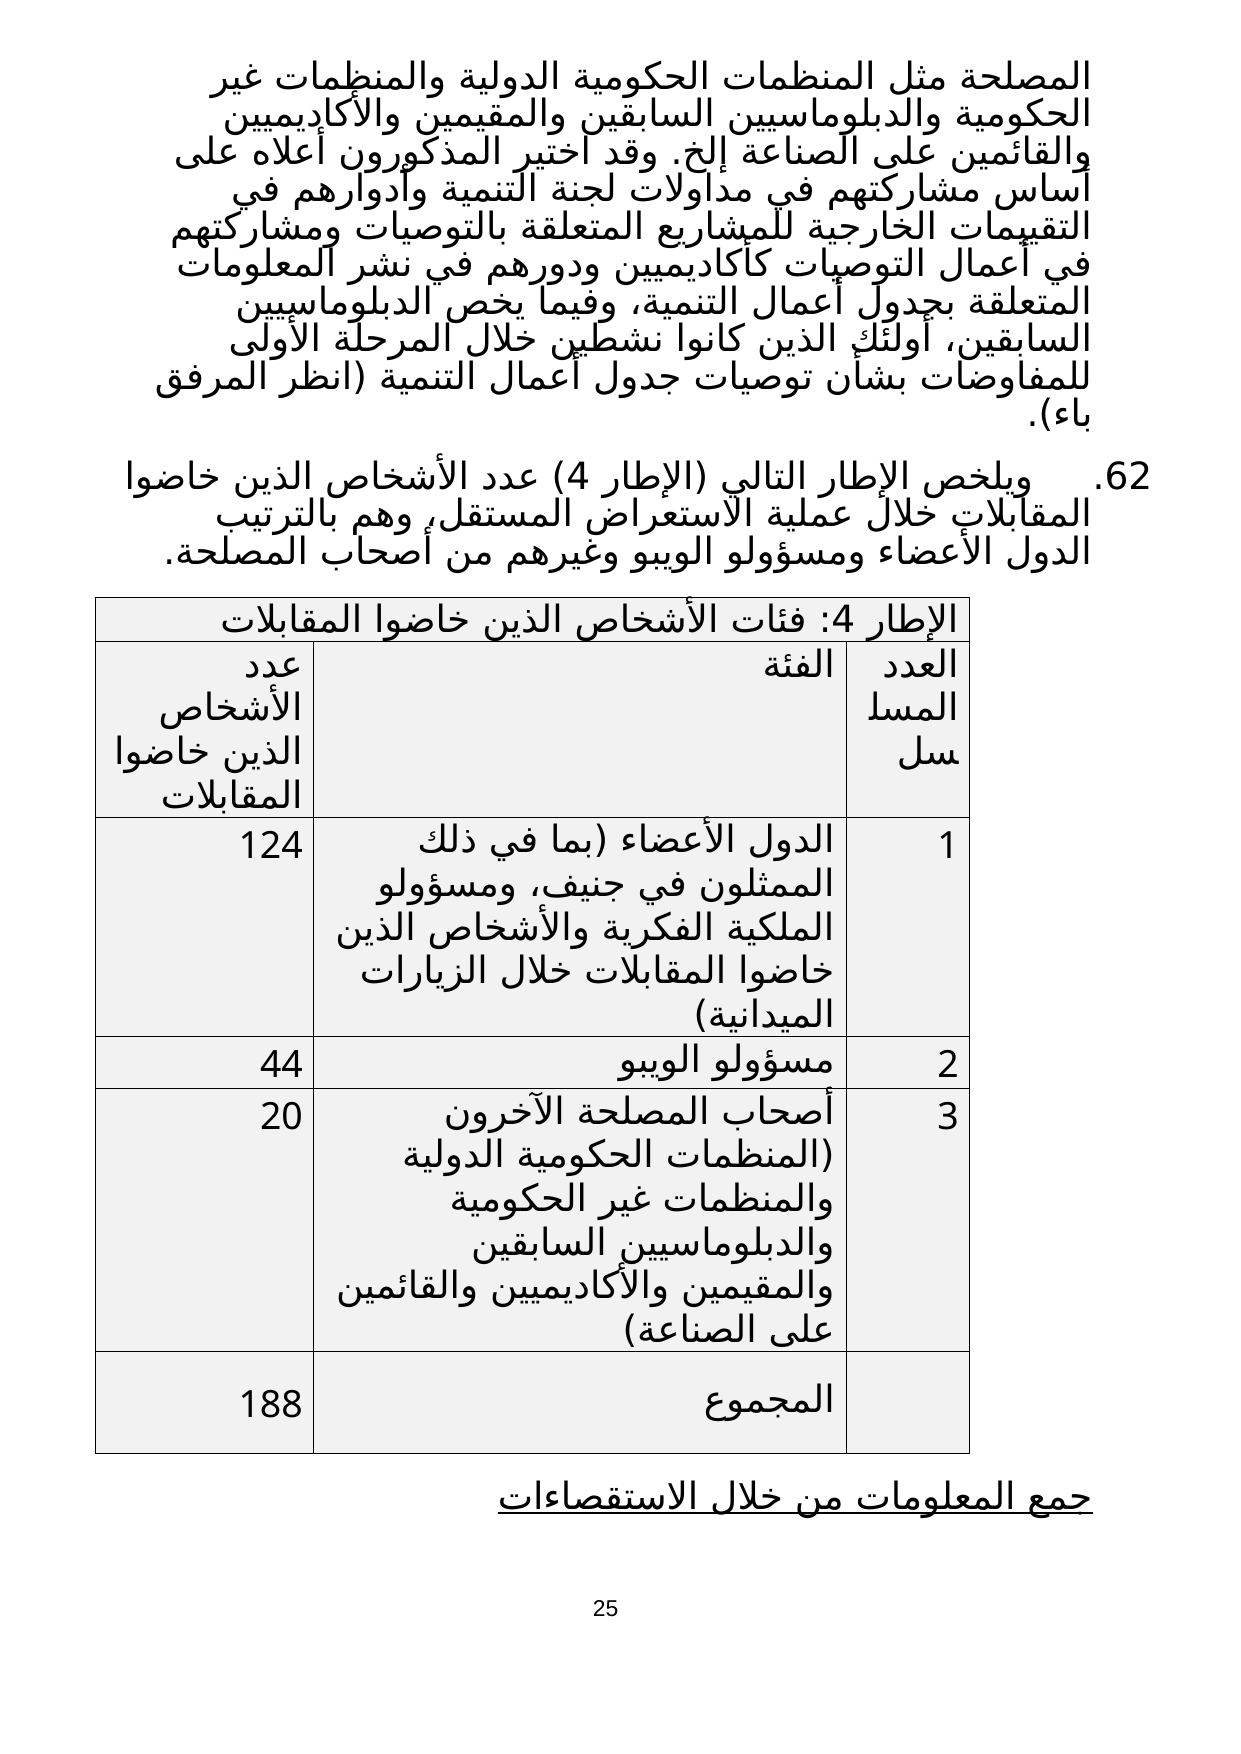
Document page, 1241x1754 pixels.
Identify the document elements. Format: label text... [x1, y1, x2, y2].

text ويلخص الإطار التالي (الإطار 4) عدد الأشخاص الذين خاضوا المقابلات خلال عملية الاستعراض المستقل، وهم بالترتيب الدول الأعضاء ومسؤولو الويبو وغيرهم من أصحاب المصلحة. [118, 459, 1092, 572]
table_cell المجموع [314, 1352, 846, 1453]
table_cell الدول الأعضاء (بما في ذلك الممثلون في جنيف، ومسؤولو الملكية الفكرية والأشخاص الذين خاضوا المقابلات خلال الزيارات الميدانية) [314, 818, 846, 1036]
table_cell 188 [96, 1352, 313, 1453]
table_cell 124 [96, 818, 313, 1036]
table_cell 1 [847, 818, 969, 1036]
table_cell [847, 1352, 969, 1453]
table_cell 20 [96, 1089, 313, 1351]
table_cell العدد المسلسل [847, 642, 969, 817]
table_cell مسؤولو الويبو [314, 1037, 846, 1088]
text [118, 59, 1092, 434]
table_cell 44 [96, 1037, 313, 1088]
table_header الإطار 4: فئات الأشخاص الذين خاضوا المقابلات [96, 598, 969, 641]
table_cell 2 [847, 1037, 969, 1088]
table_cell أصحاب المصلحة الآخرون (المنظمات الحكومية الدولية والمنظمات غير الحكومية والدبلوماسيين السابقين والمقيمين والأكاديميين والقائمين على الصناعة) [314, 1089, 846, 1351]
table_cell عدد الأشخاص الذين خاضوا المقابلات [96, 642, 313, 817]
text جمع المعلومات من خلال الاستقصاءات [118, 1479, 1092, 1517]
table_cell 3 [847, 1089, 969, 1351]
table_cell الفئة [314, 642, 846, 817]
